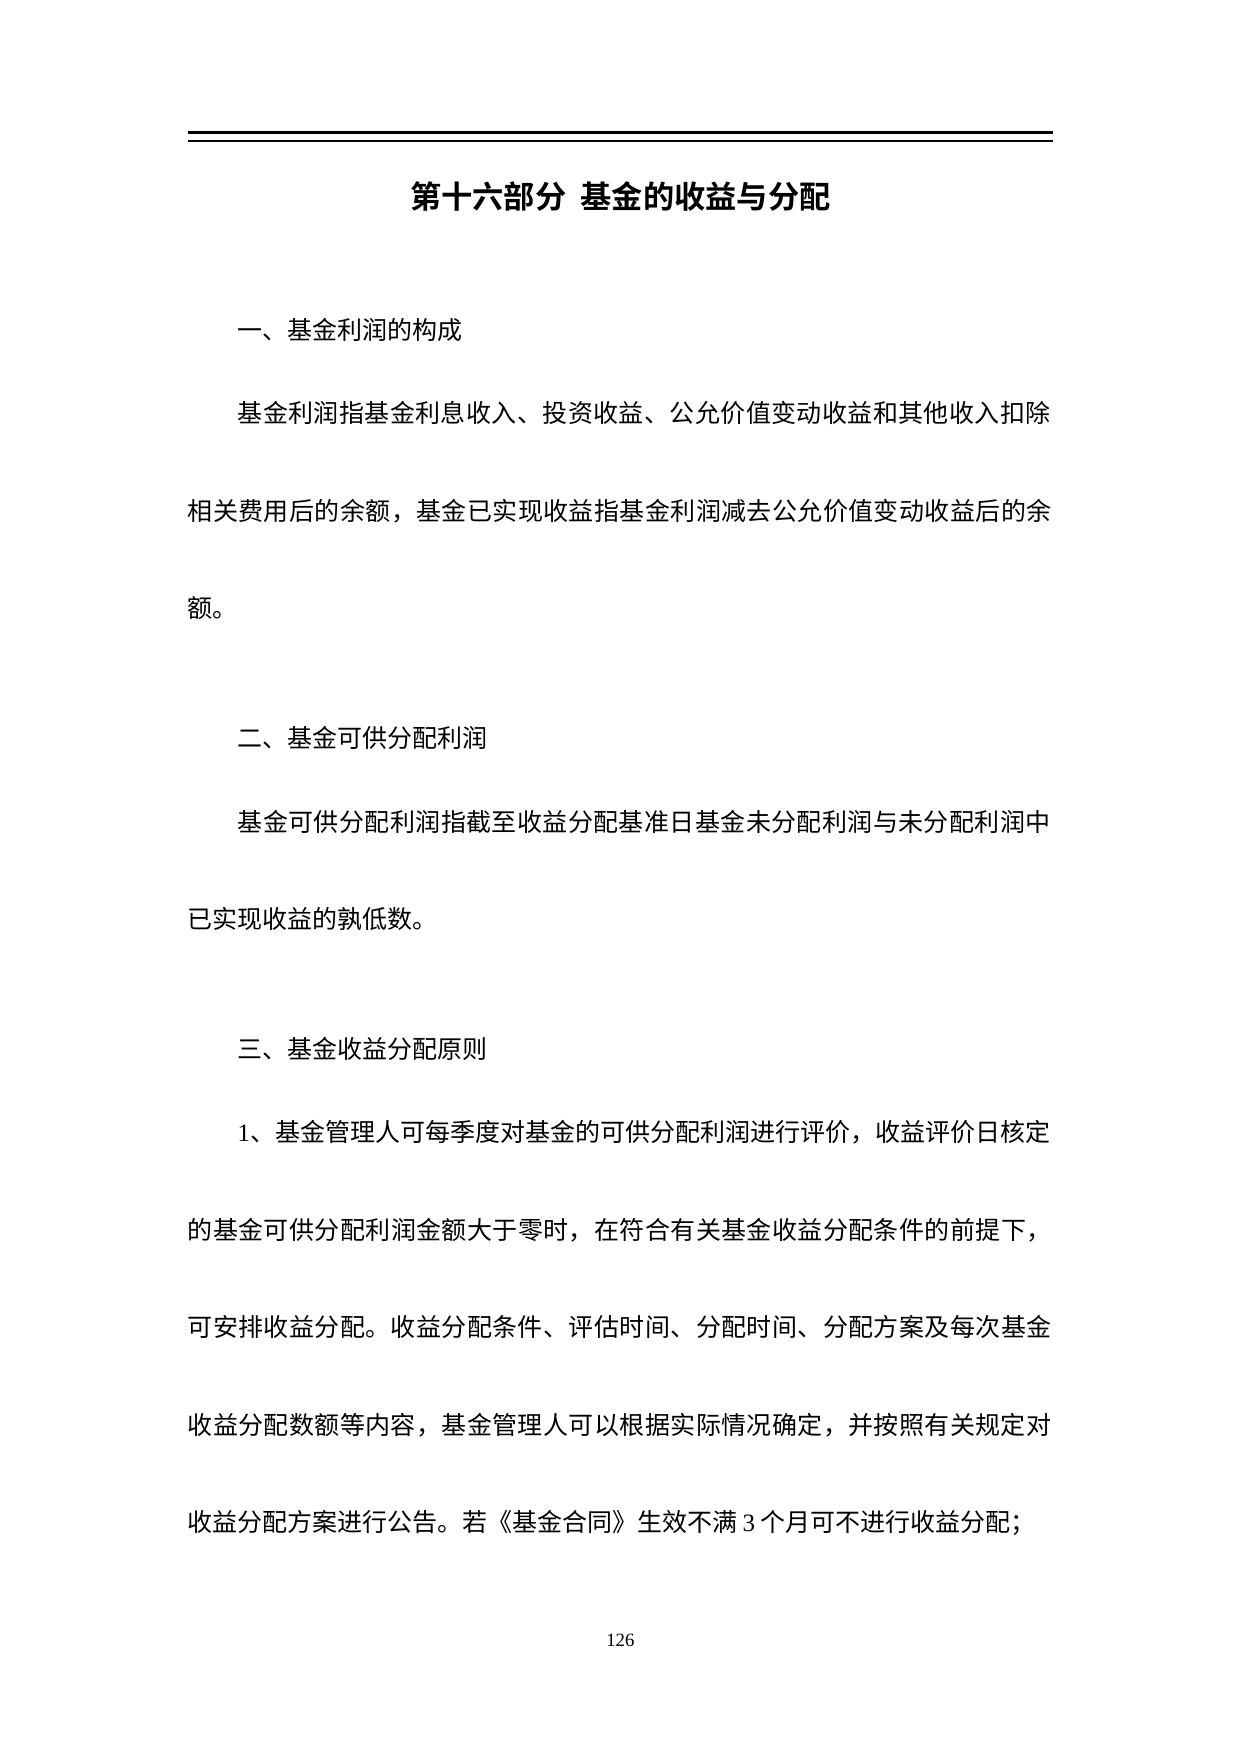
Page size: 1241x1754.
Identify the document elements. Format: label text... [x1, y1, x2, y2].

text 基金利润指基金利息收入、投资收益、公允价值变动收益和其他收入扣除相关费用后的余额，基金已实现收益指基金利润减去公允价值变动收益后的余额。 [187, 379, 1053, 639]
text 三、基金收益分配原则 [187, 1015, 1053, 1080]
text 一、基金利润的构成 [187, 296, 1053, 361]
text 基金可供分配利润指截至收益分配基准日基金未分配利润与未分配利润中已实现收益的孰低数。 [187, 788, 1053, 950]
subtitle 第十六部分 基金的收益与分配 [187, 162, 1053, 227]
text 二、基金可供分配利润 [187, 704, 1053, 769]
text 1、基金管理人可每季度对基金的可供分配利润进行评价，收益评价日核定的基金可供分配利润金额大于零时，在符合有关基金收益分配条件的前提下，可安排收益分配。收益分配条件、评估时间、分配时间、分配方案及每次基金收益分配数额等内容，基金管理人可以根据实际情况确定，并按照有关规定对收益分配方案进行公告。若《基金合同》生效不满3个月可不进行收益分配； [187, 1098, 1053, 1553]
